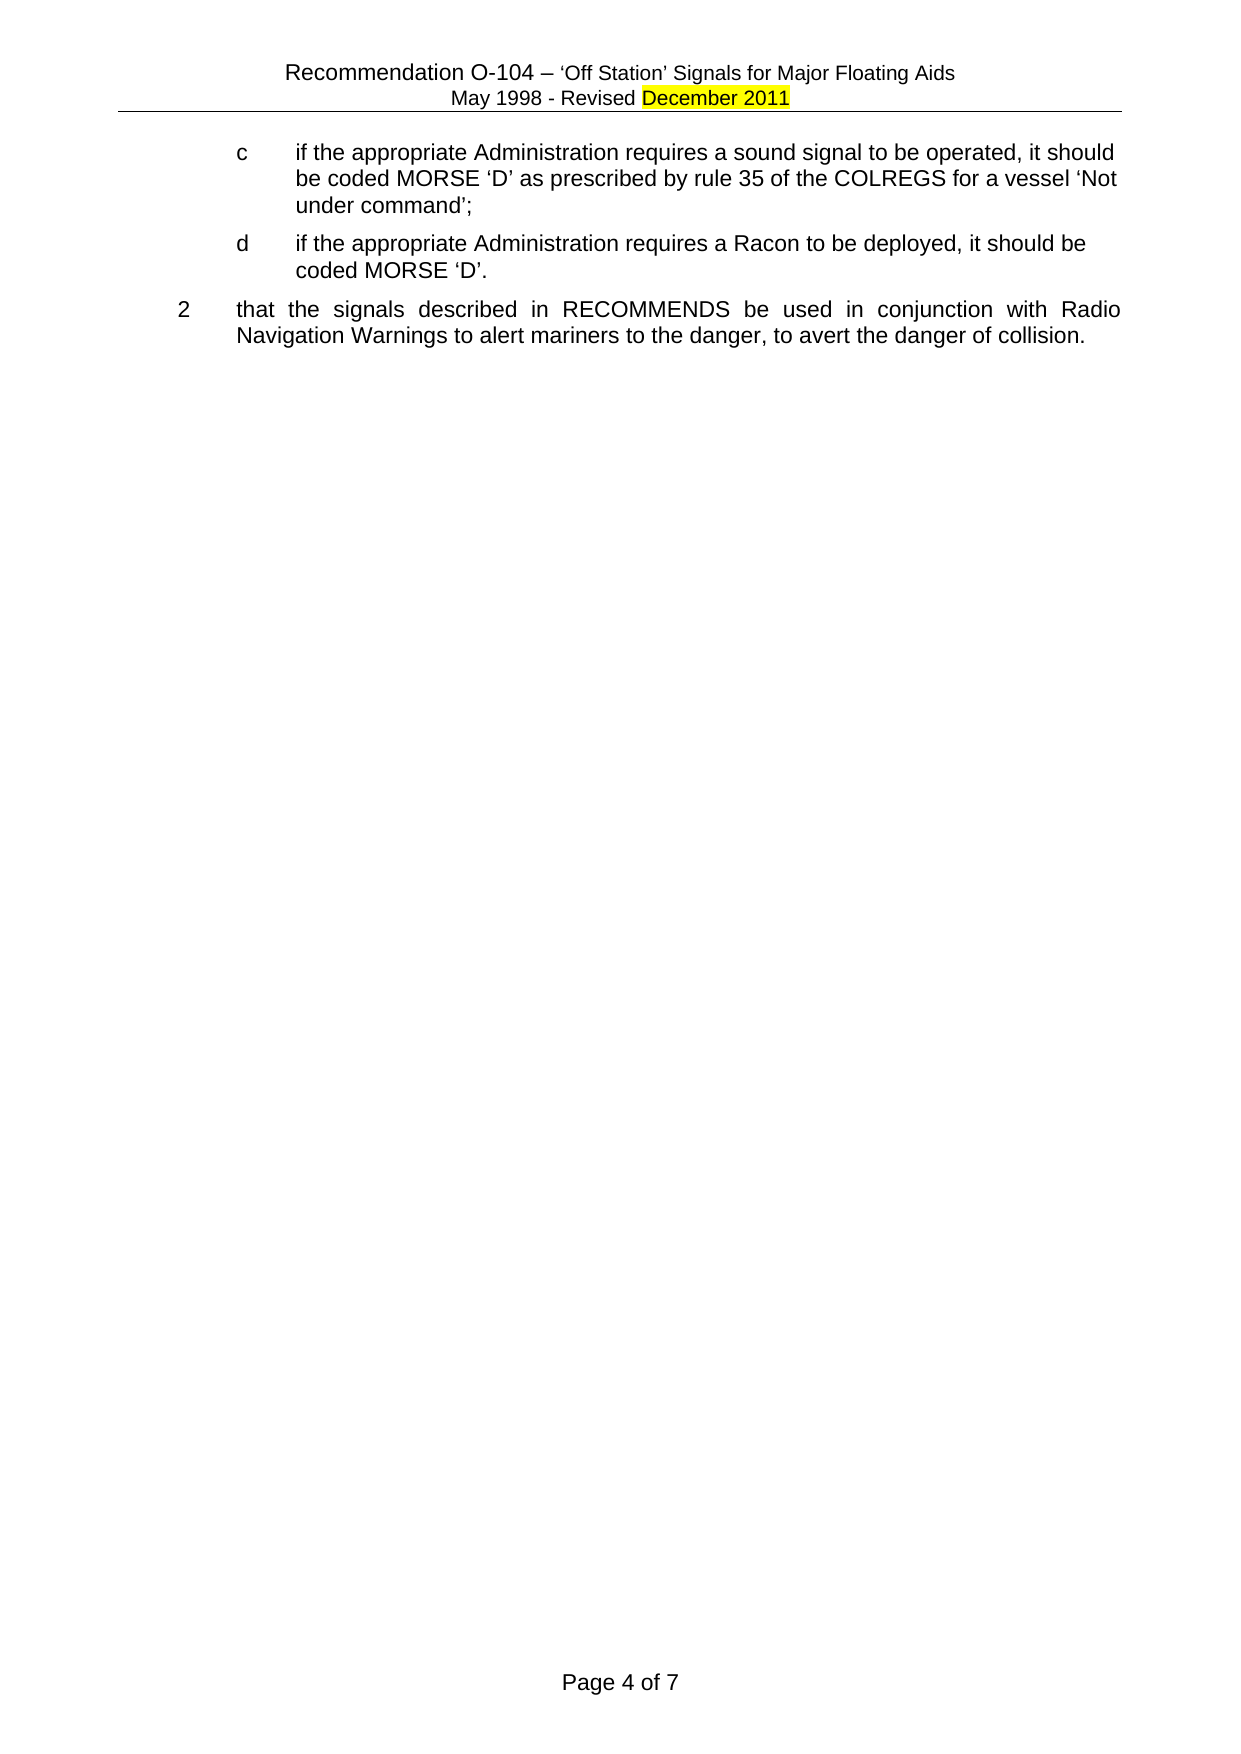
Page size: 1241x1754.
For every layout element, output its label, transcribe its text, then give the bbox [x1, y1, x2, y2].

list that the signals described in RECOMMENDS be used in conjunction with Radio Navigation Warnings to alert mariners to the danger, to avert the danger of collision. [177, 296, 1122, 348]
list if the appropriate Administration requires a sound signal to be operated, it should be coded MORSE ‘D’ as prescribed by rule 35 of the COLREGS for a vessel ‘Not under command’; [236, 139, 1122, 218]
list if the appropriate Administration requires a Racon to be deployed, it should be coded MORSE ‘D’. [236, 230, 1122, 283]
